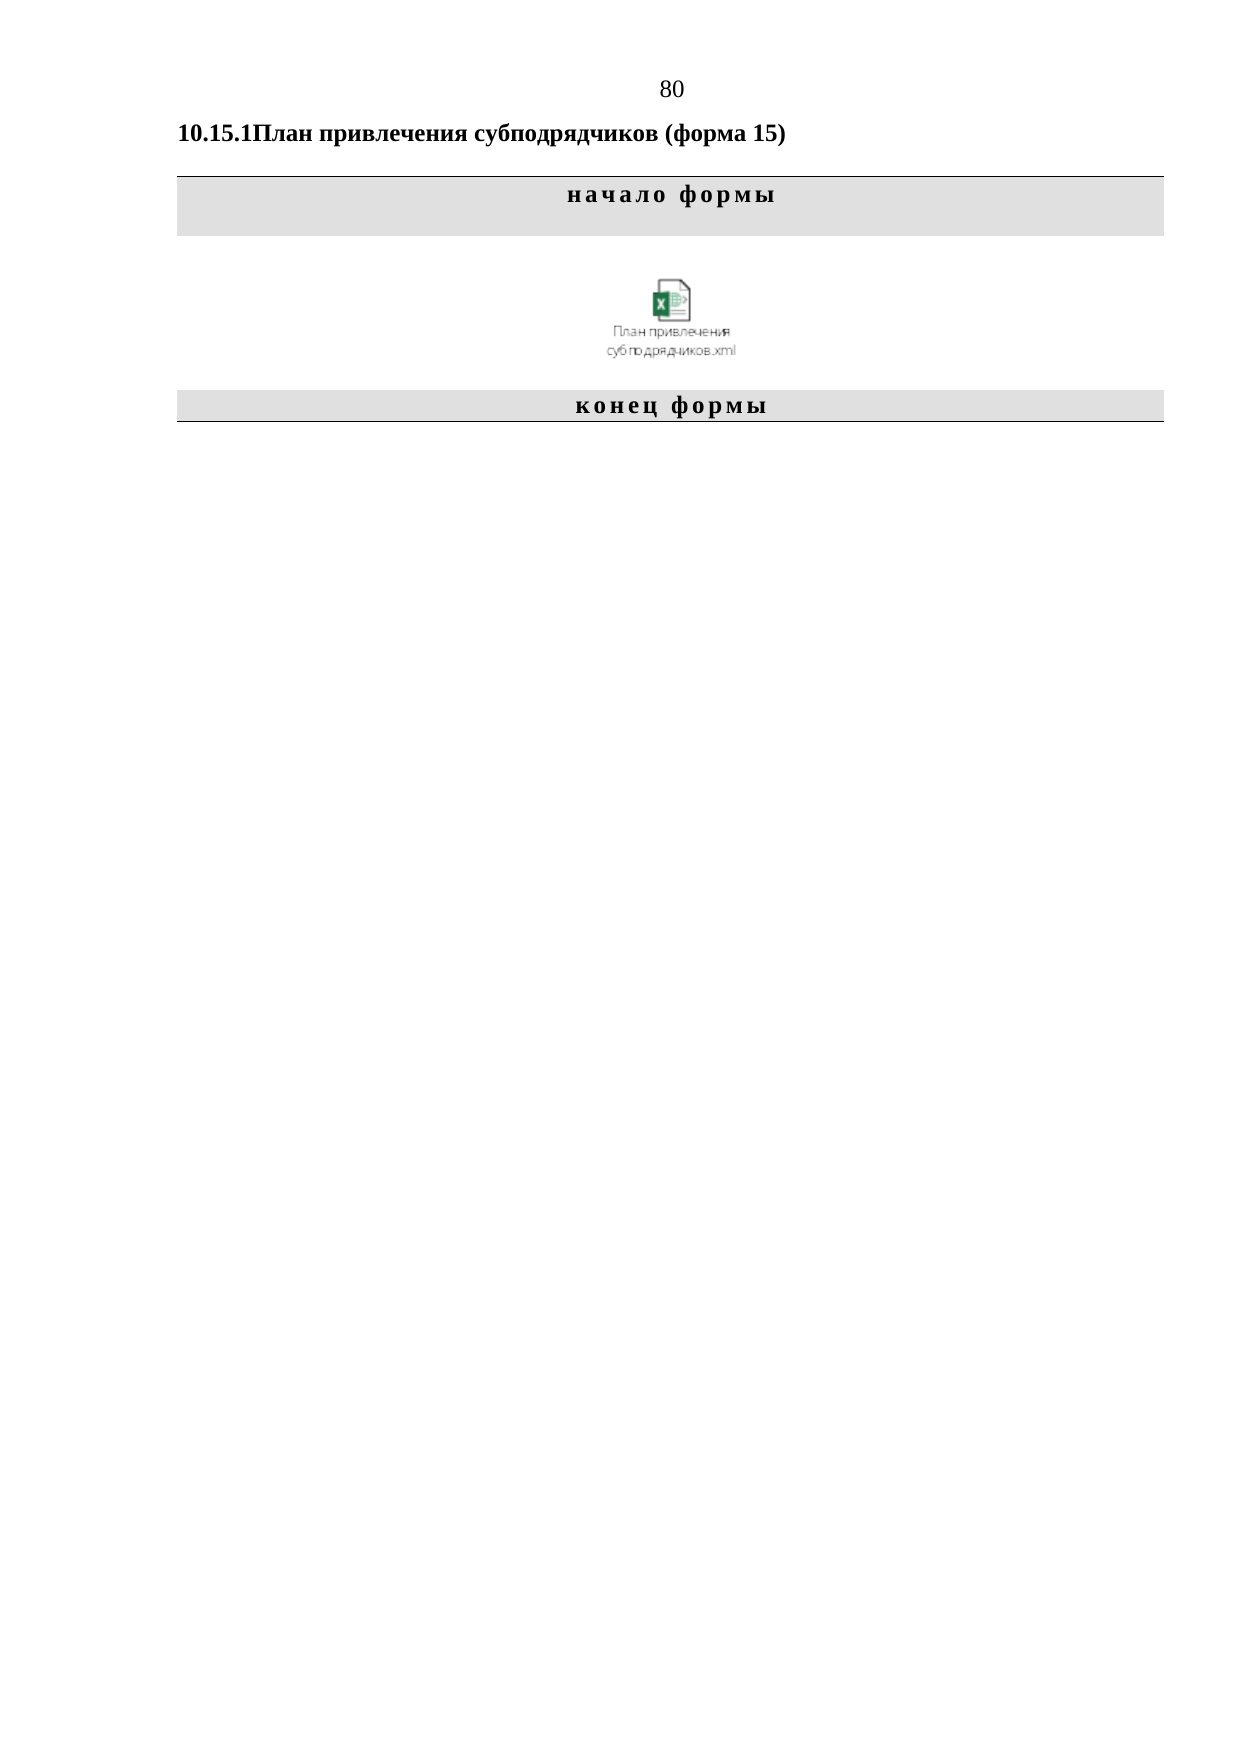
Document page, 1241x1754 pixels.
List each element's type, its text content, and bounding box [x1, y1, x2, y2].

text начало формы [177, 177, 1164, 204]
text 10.15.1План привлечения субподрядчиков (форма 15) [177, 118, 1167, 147]
text конец формы [177, 390, 1164, 421]
